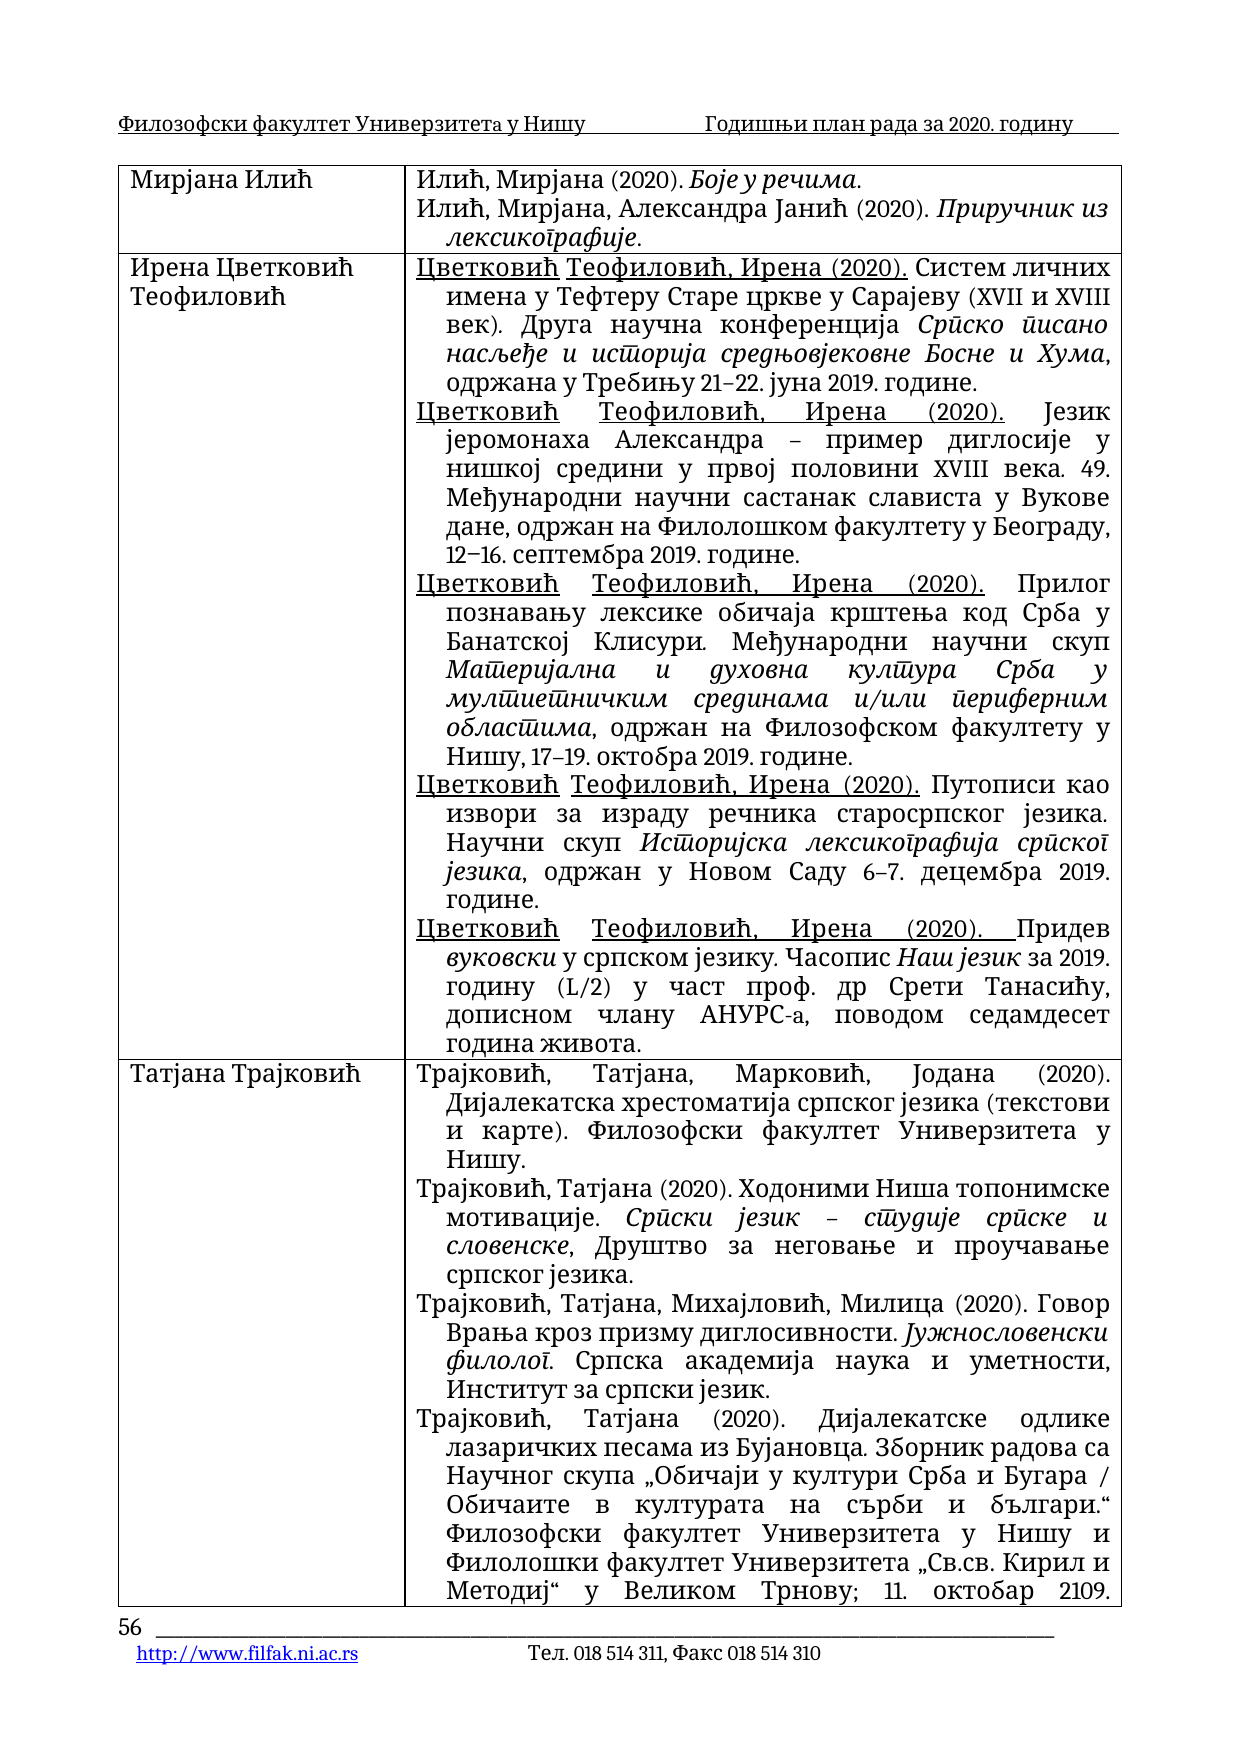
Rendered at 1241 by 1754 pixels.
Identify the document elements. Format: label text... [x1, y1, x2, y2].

table_cell Ирена Цветковић Теофиловић [119, 254, 404, 1059]
table_cell Илић, Мирјана (2020). Боје у речима. Илић, Мирјана, Александра Јанић (2020). Приручник из лексикографије. [406, 166, 1121, 253]
table_cell Цветковић Теофиловић, Ирена (2020). Систем личних имена у Тефтеру Старе цркве у Сарајеву (XVII и XVIII век). Друга научна конференција Српско писано насљеђе и историја средњовјековне Босне и Хума, одржана у Требињу 21−22. јуна 2019. године. Цветковић Теофиловић, Ирена (2020). Језик јеромонаха Александра – пример диглосије у нишкој средини у првој половини XVIII века. 49. Међународни научни састанак слависта у Вукове дане, одржан на Филолошком факултету у Београду, 12‒16. септембра 2019. године. Цветковић Теофиловић, Ирена (2020). Прилог познавању лексике обичаја крштења код Срба у Банатској Клисури. Међународни научни скуп Материјална и духовна култура Срба у мултиетничким срединама и/или периферним областима, одржан на Филозофском факултету у Нишу, 17–19. октобра 2019. године. Цветковић Теофиловић, Ирена (2020). Путописи као извори за израду речника старосрпског језика. Научни скуп Историјска лексикографија српског језика, одржан у Новом Саду 6–7. децембра 2019. године. Цветковић Теофиловић, Ирена (2020). Придев вуковски у српском језику. Часопис Наш језик за 2019. годину (L/2) у част проф. др Срети Танасићу, дописном члану АНУРС-a, поводом седамдесет година живота. [406, 254, 1121, 1059]
table_cell Татјана Трајковић [119, 1060, 404, 1606]
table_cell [406, 1060, 1121, 1606]
table_cell Мирјана Илић [119, 166, 404, 253]
